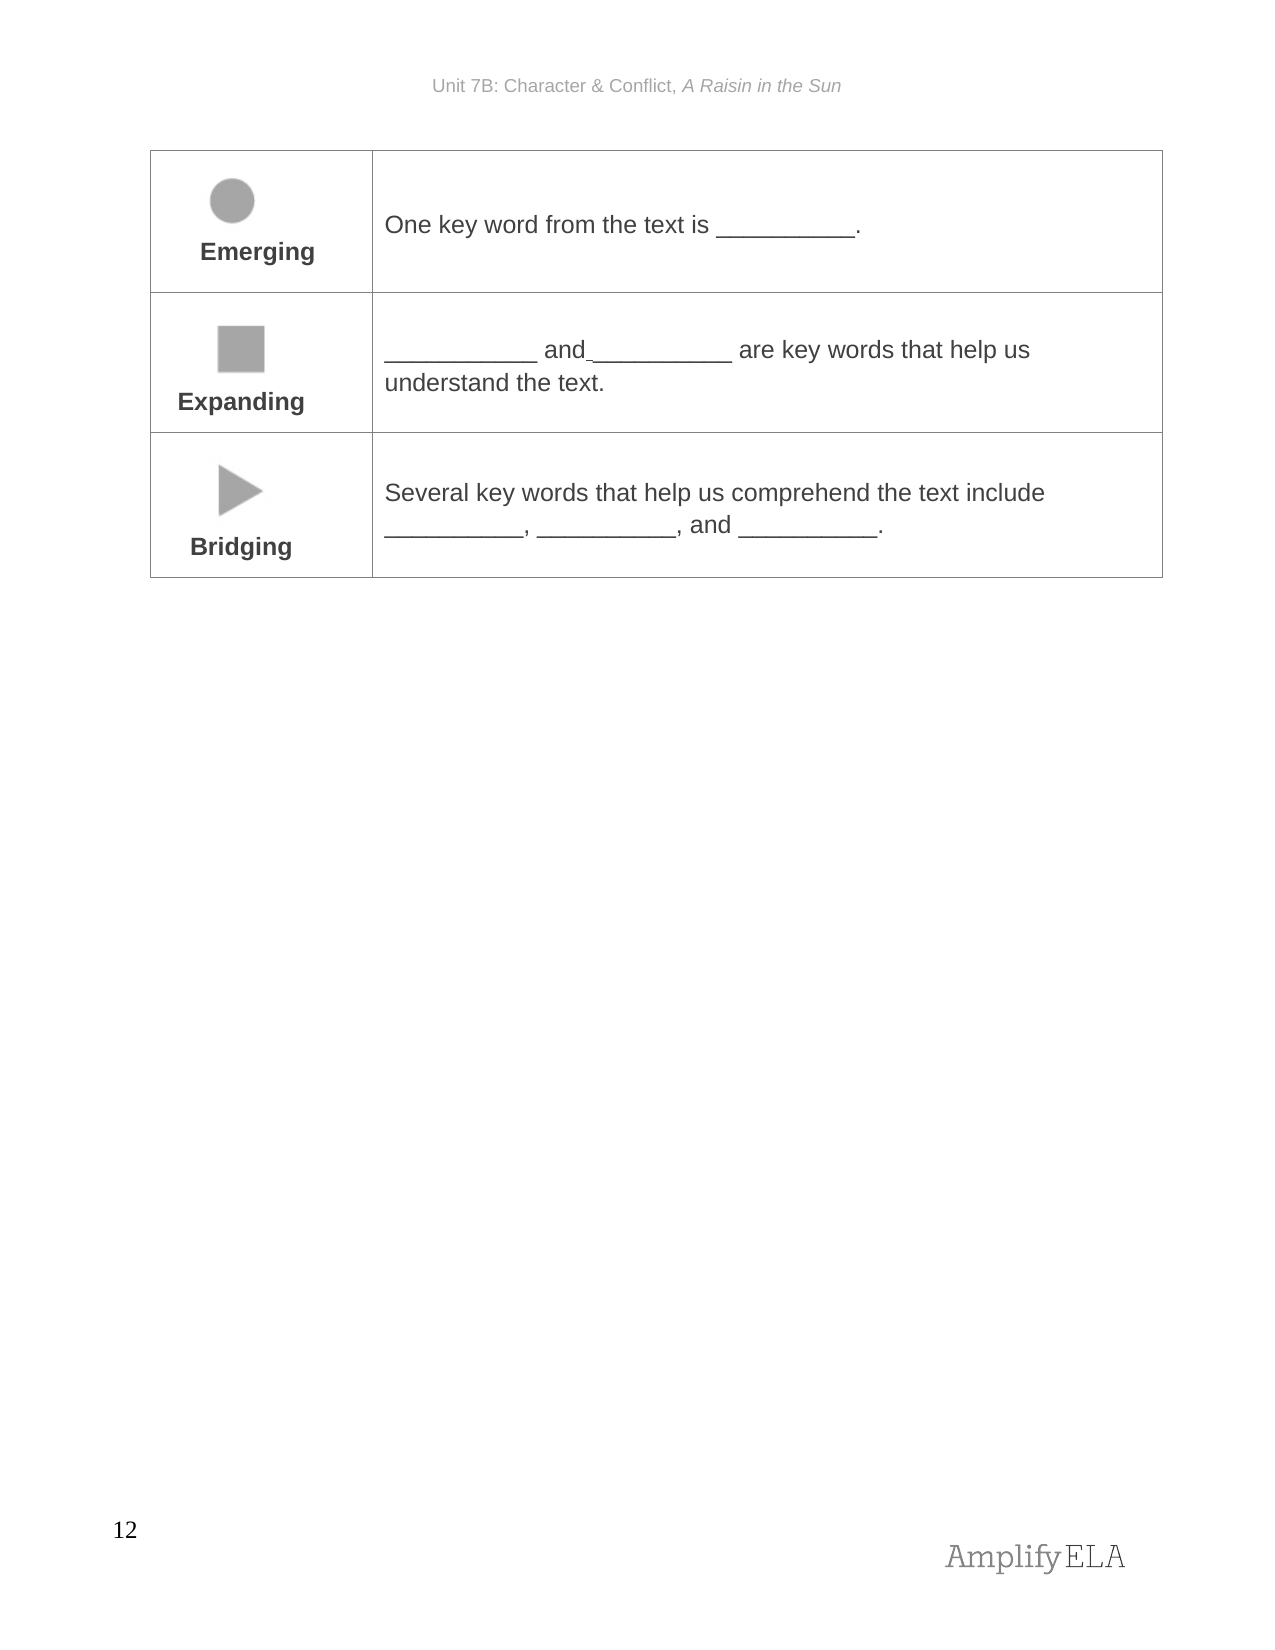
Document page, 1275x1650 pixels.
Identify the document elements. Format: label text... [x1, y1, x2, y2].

table_cell ___________ and __________ are key words that help us understand the text. [373, 293, 1162, 432]
picture [945, 1544, 1125, 1575]
picture [210, 455, 272, 528]
table_header One key word from the text is __________. [373, 151, 1162, 292]
picture [209, 315, 273, 383]
table_cell Bridging [151, 433, 372, 577]
table_cell Expanding [151, 293, 372, 432]
table_header Emerging [151, 151, 372, 292]
table_cell Several key words that help us comprehend the text include __________, __________, and __________. [373, 433, 1162, 577]
picture [200, 169, 261, 233]
